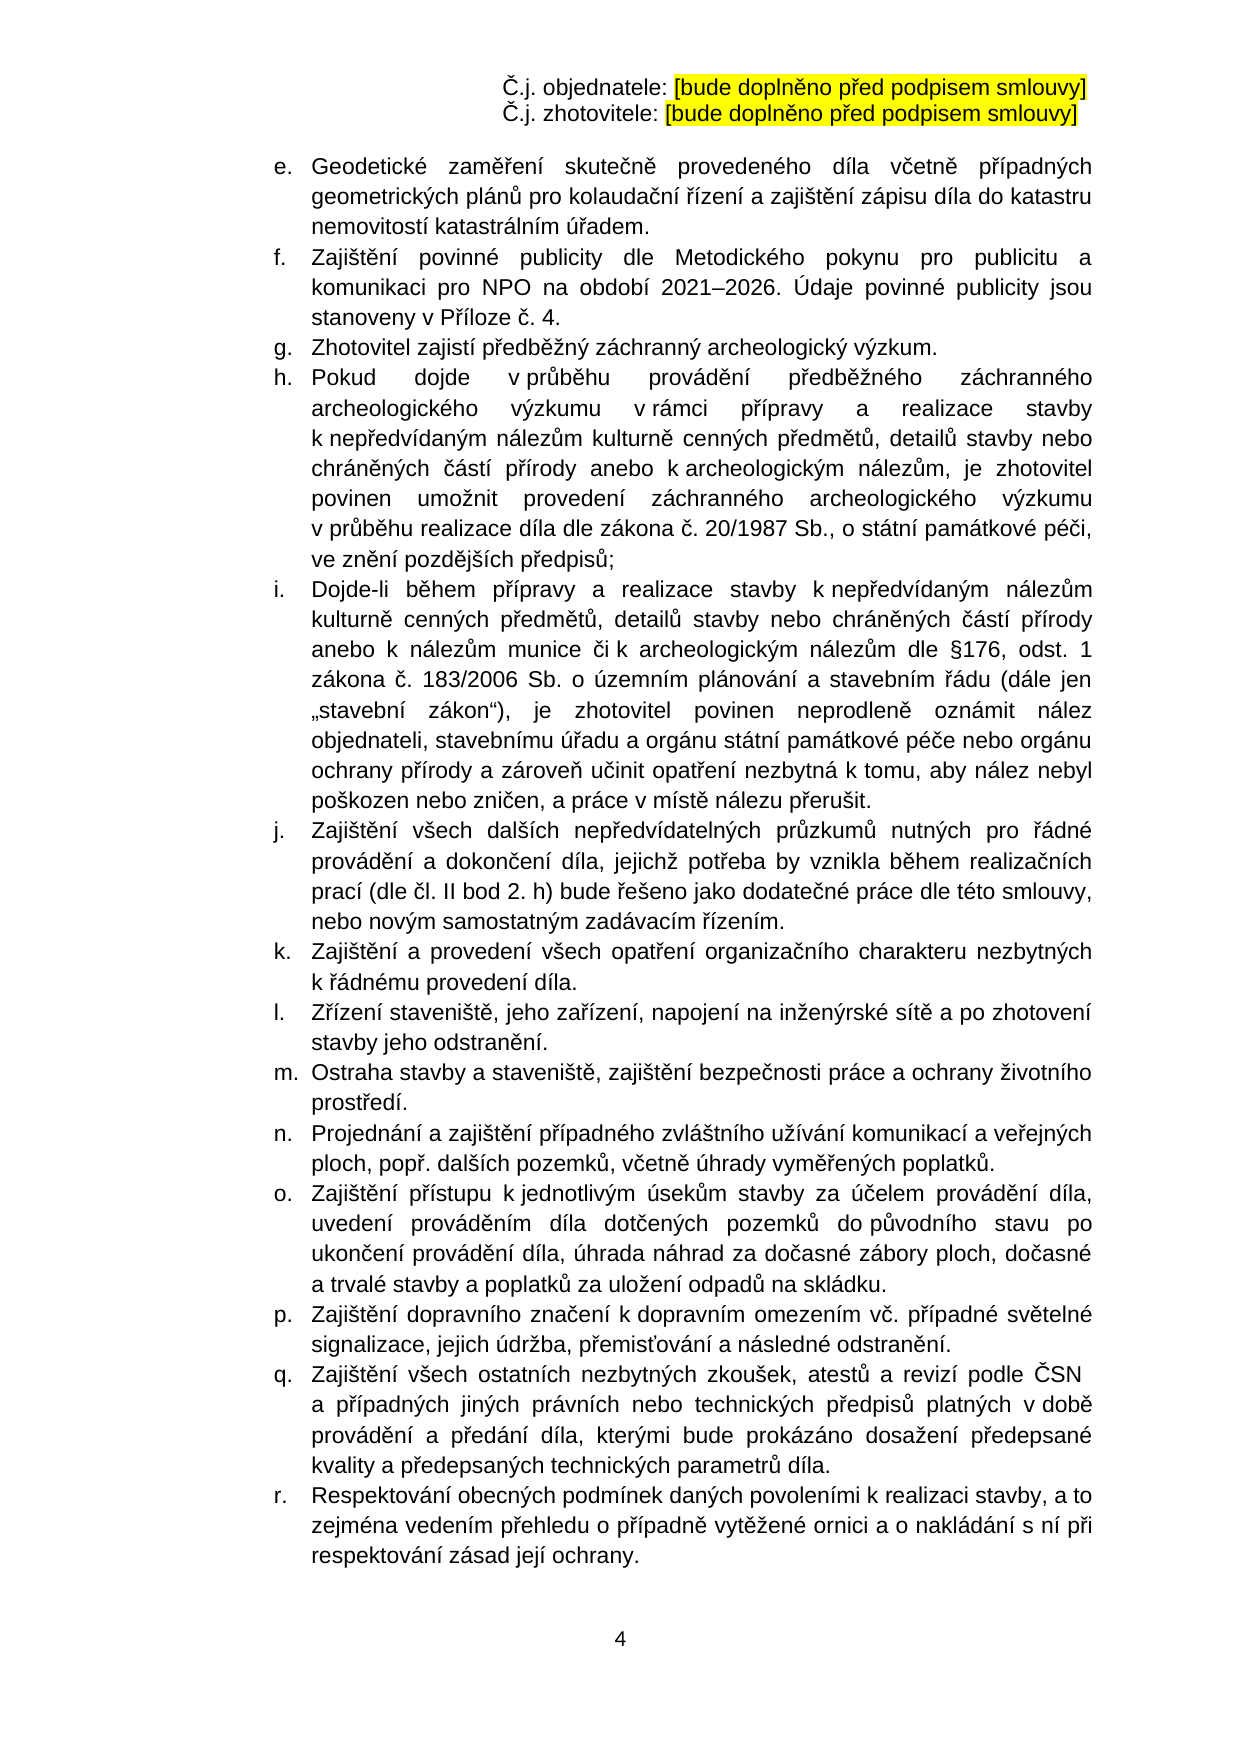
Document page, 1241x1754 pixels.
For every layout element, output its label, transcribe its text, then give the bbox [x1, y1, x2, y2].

list Zajištění dopravního značení k dopravním omezením vč. případné světelné signalizace, jejich údržba, přemisťování a následné odstranění. [274, 1301, 1093, 1357]
list Zajištění přístupu k jednotlivým úsekům stavby za účelem provádění díla, uvedení prováděním díla dotčených pozemků do původního stavu po ukončení provádění díla, úhrada náhrad za dočasné zábory ploch, dočasné a trvalé stavby a poplatků za uložení odpadů na skládku. [274, 1180, 1093, 1297]
list Zajištění a provedení všech opatření organizačního charakteru nezbytných k řádnému provedení díla. [274, 938, 1093, 995]
list Pokud dojde v průběhu provádění předběžného záchranného archeologického výzkumu v rámci přípravy a realizace stavby k nepředvídaným nálezům kulturně cenných předmětů, detailů stavby nebo chráněných částí přírody anebo k archeologickým nálezům, je zhotovitel povinen umožnit provedení záchranného archeologického výzkumu v průběhu realizace díla dle zákona č. 20/1987 Sb., o státní památkové péči, ve znění pozdějších předpisů; [274, 364, 1093, 572]
list Zhotovitel zajistí předběžný záchranný archeologický výzkum. [274, 334, 1093, 360]
list Ostraha stavby a staveniště, zajištění bezpečnosti práce a ochrany životního prostředí. [274, 1059, 1093, 1116]
list Zřízení staveniště, jeho zařízení, napojení na inženýrské sítě a po zhotovení stavby jeho odstranění. [274, 999, 1093, 1055]
list Zajištění všech dalších nepředvídatelných průzkumů nutných pro řádné provádění a dokončení díla, jejichž potřeba by vznikla během realizačních prací (dle čl. II bod 2. h) bude řešeno jako dodatečné práce dle této smlouvy, nebo novým samostatným zadávacím řízením. [274, 817, 1093, 934]
list Respektování obecných podmínek daných povoleními k realizaci stavby, a to zejména vedením přehledu o případně vytěžené ornici a o nakládání s ní při respektování zásad její ochrany. [274, 1482, 1093, 1569]
list Geodetické zaměření skutečně provedeného díla včetně případných geometrických plánů pro kolaudační řízení a zajištění zápisu díla do katastru nemovitostí katastrálním úřadem. [274, 153, 1093, 239]
list Projednání a zajištění případného zvláštního užívání komunikací a veřejných ploch, popř. dalších pozemků, včetně úhrady vyměřených poplatků. [274, 1119, 1093, 1176]
list Dojde-li během přípravy a realizace stavby k nepředvídaným nálezům kulturně cenných předmětů, detailů stavby nebo chráněných částí přírody anebo k nálezům munice či k archeologickým nálezům dle §176, odst. 1 zákona č. 183/2006 Sb. o územním plánování a stavebním řádu (dále jen „stavební zákon“), je zhotovitel povinen neprodleně oznámit nález objednateli, stavebnímu úřadu a orgánu státní památkové péče nebo orgánu ochrany přírody a zároveň učinit opatření nezbytná k tomu, aby nález nebyl poškozen nebo zničen, a práce v místě nálezu přerušit. [274, 576, 1093, 813]
list Zajištění povinné publicity dle Metodického pokynu pro publicitu a komunikaci pro NPO na období 2021–2026. Údaje povinné publicity jsou stanoveny v Příloze č. 4. [274, 243, 1093, 330]
list Zajištění všech ostatních nezbytných zkoušek, atestů a revizí podle ČSN a případných jiných právních nebo technických předpisů platných v době provádění a předání díla, kterými bude prokázáno dosažení předepsané kvality a předepsaných technických parametrů díla. [274, 1361, 1093, 1478]
